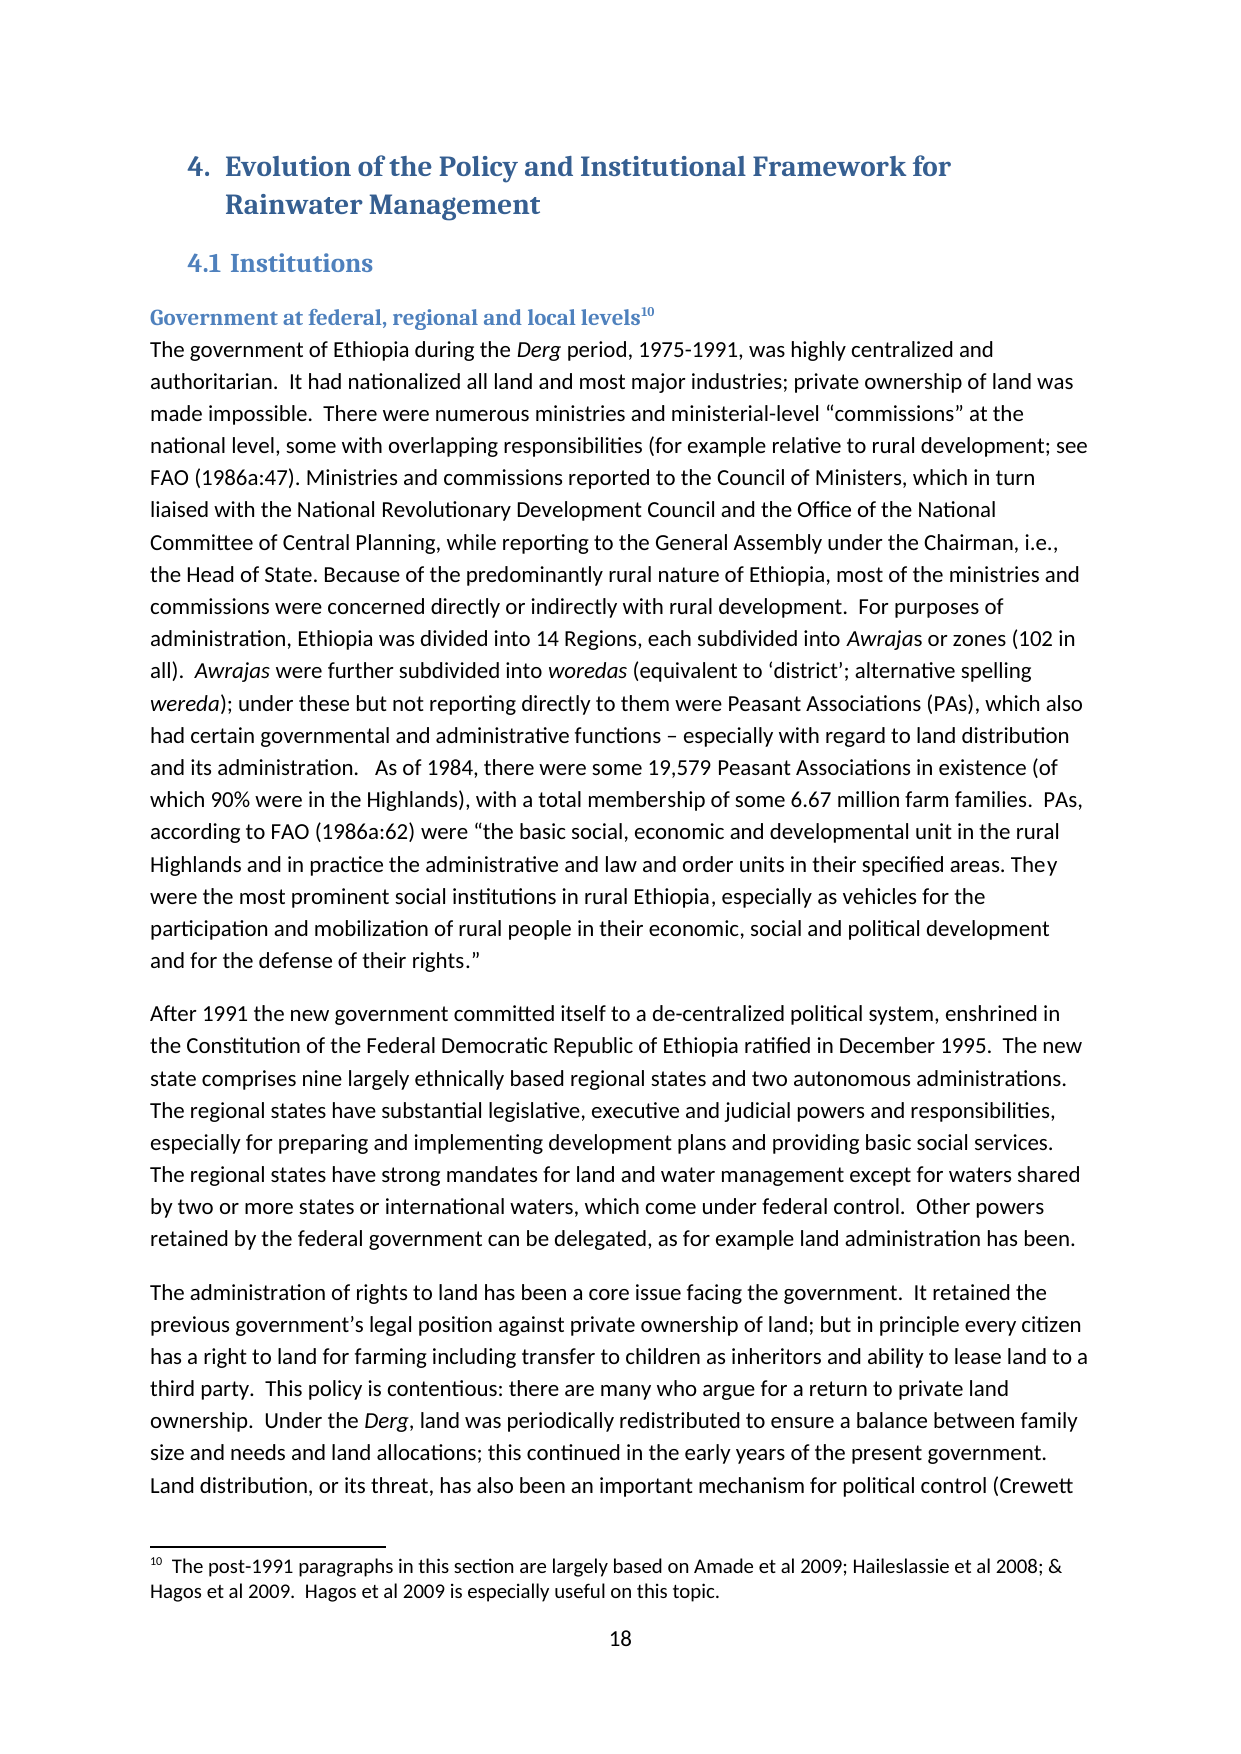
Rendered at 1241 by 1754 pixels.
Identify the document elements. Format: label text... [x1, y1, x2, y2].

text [150, 1278, 1090, 1499]
text After 1991 the new government committed itself to a de-centralized political system, enshrined in the Constitution of the Federal Democratic Republic of Ethiopia ratified in December 1995. The new state comprises nine largely ethnically based regional states and two autonomous administrations. The regional states have substantial legislative, executive and judicial powers and responsibilities, especially for preparing and implementing development plans and providing basic social services. The regional states have strong mandates for land and water management except for waters shared by two or more states or international waters, which come under federal control. Other powers retained by the federal government can be delegated, as for example land administration has been. [150, 999, 1090, 1253]
subtitle Government at federal, regional and local levels [150, 304, 1090, 331]
subtitle Evolution of the Policy and Institutional Framework for Rainwater Management [187, 150, 1090, 222]
subtitle Institutions [187, 248, 1090, 279]
text The government of Ethiopia during the Derg period, 1975-1991, was highly centralized and authoritarian. It had nationalized all land and most major industries; private ownership of land was made impossible. There were numerous ministries and ministerial-level “commissions” at the national level, some with overlapping responsibilities (for example relative to rural development; see FAO (1986a:47). Ministries and commissions reported to the Council of Ministers, which in turn liaised with the National Revolutionary Development Council and the Office of the National Committee of Central Planning, while reporting to the General Assembly under the Chairman, i.e., the Head of State. Because of the predominantly rural nature of Ethiopia, most of the ministries and commissions were concerned directly or indirectly with rural development. For purposes of administration, Ethiopia was divided into 14 Regions, each subdivided into Awrajas or zones (102 in all). Awrajas were further subdivided into woredas (equivalent to ‘district’; alternative spelling wereda); under these but not reporting directly to them were Peasant Associations (PAs), which also had certain governmental and administrative functions – especially with regard to land distribution and its administration. As of 1984, there were some 19,579 Peasant Associations in existence (of which 90% were in the Highlands), with a total membership of some 6.67 million farm families. PAs, according to FAO (1986a:62) were “the basic social, economic and developmental unit in the rural Highlands and in practice the administrative and law and order units in their specified areas. They were the most prominent social institutions in rural Ethiopia, especially as vehicles for the participation and mobilization of rural people in their economic, social and political development and for the defense of their rights.” [150, 335, 1090, 974]
